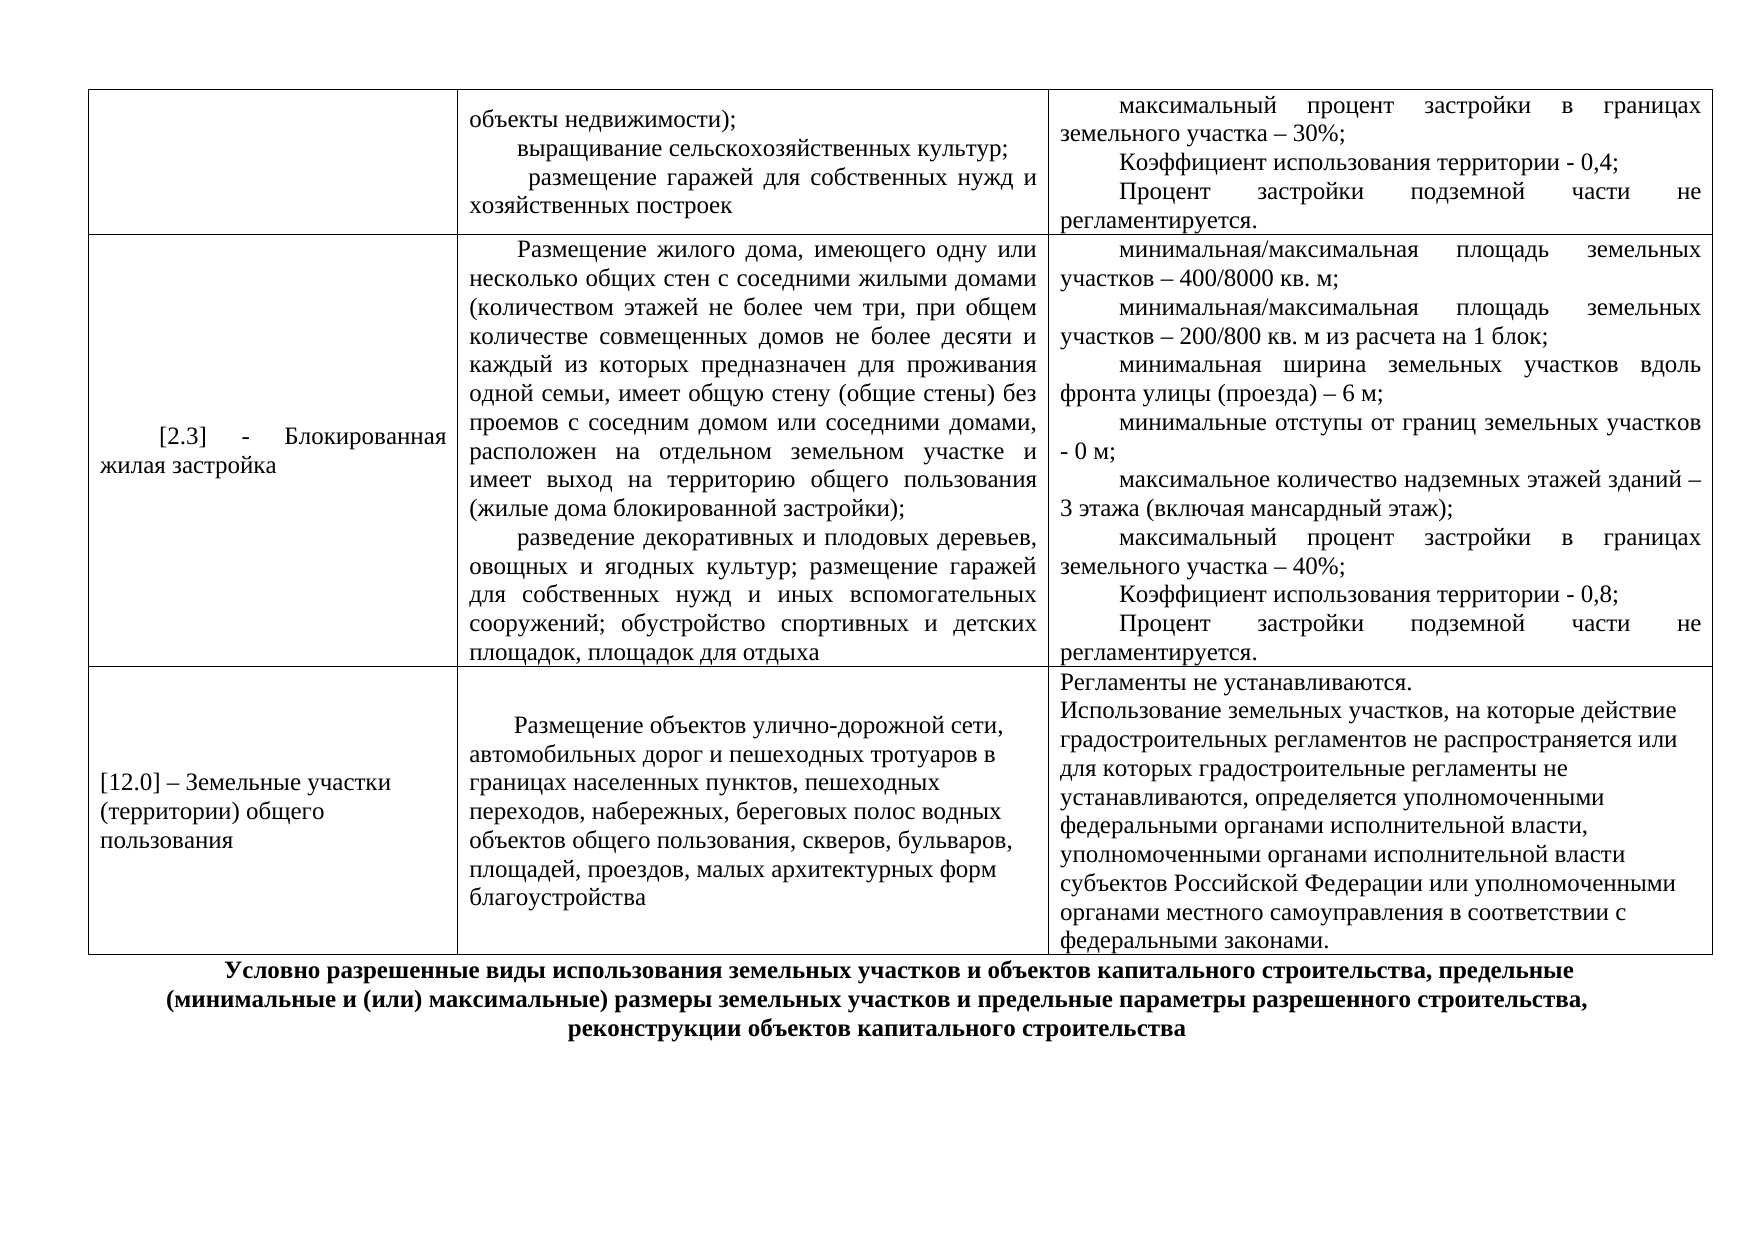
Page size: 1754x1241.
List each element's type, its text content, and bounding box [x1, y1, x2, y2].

table_cell минимальная/максимальная площадь земельных участков – 400/8000 кв. м; минимальная/максимальная площадь земельных участков – 200/800 кв. м из расчета на 1 блок; минимальная ширина земельных участков вдоль фронта улицы (проезда) – 6 м; минимальные отступы от границ земельных участков - 0 м; максимальное количество надземных этажей зданий – 3 этажа (включая мансардный этаж); максимальный процент застройки в границах земельного участка – 40%; Коэффициент использования территории - 0,8; Процент застройки подземной части не регламентируется. [1049, 235, 1712, 666]
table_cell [458, 90, 1048, 233]
table_cell [2.3] - Блокированная жилая застройка [89, 235, 457, 666]
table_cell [89, 90, 457, 233]
text Условно разрешенные виды использования земельных участков и объектов капитального строительства, предельные (минимальные и (или) максимальные) размеры земельных участков и предельные параметры разрешенного строительства, реконструкции объектов капитального строительства [118, 955, 1636, 1042]
table_cell Регламенты не устанавливаются. Использование земельных участков, на которые действие градостроительных регламентов не распространяется или для которых градостроительные регламенты не устанавливаются, определяется уполномоченными федеральными органами исполнительной власти, уполномоченными органами исполнительной власти субъектов Российской Федерации или уполномоченными органами местного самоуправления в соответствии с федеральными законами. [1049, 667, 1712, 954]
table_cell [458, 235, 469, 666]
table_cell [12.0] – Земельные участки (территории) общего пользования [89, 667, 457, 954]
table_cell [1049, 90, 1712, 233]
table_cell Размещение объектов улично-дорожной сети, автомобильных дорог и пешеходных тротуаров в границах населенных пунктов, пешеходных переходов, набережных, береговых полос водных объектов общего пользования, скверов, бульваров, площадей, проездов, малых архитектурных форм благоустройства [458, 667, 1048, 954]
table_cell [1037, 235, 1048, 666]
